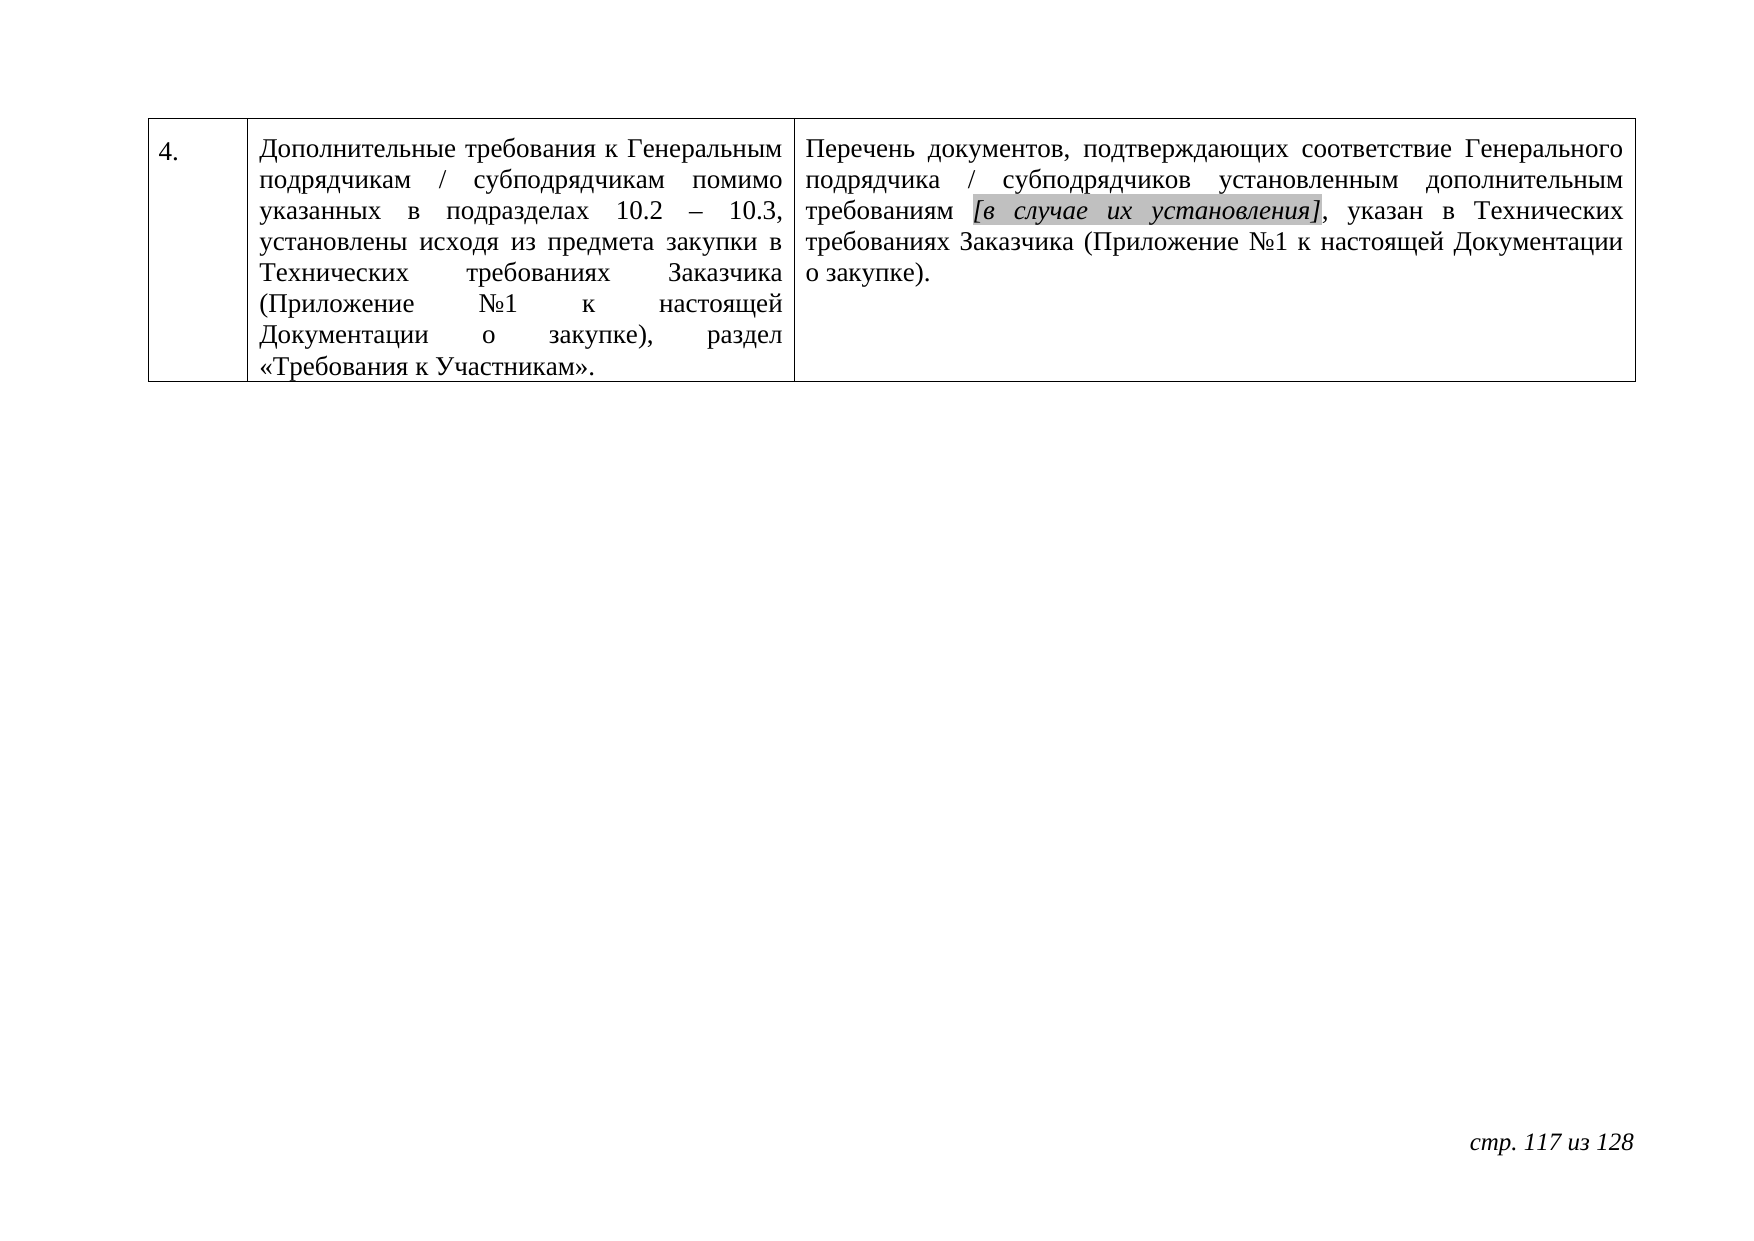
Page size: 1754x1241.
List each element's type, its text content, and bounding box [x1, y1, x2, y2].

table_cell Дополнительные требования к Генеральным подрядчикам / субподрядчикам помимо указанных в подразделах 10.2 – 10.3, установлены исходя из предмета закупки в Технических требованиях Заказчика (Приложение №1 к настоящей Документации о закупке), раздел «Требования к Участникам». [248, 119, 794, 381]
table_cell [149, 119, 247, 381]
table_cell Перечень документов, подтверждающих соответствие Генерального подрядчика / субподрядчиков установленным дополнительным требованиям [в случае их установления], указан в Технических требованиях Заказчика (Приложение №1 к настоящей Документации о закупке). [795, 119, 1635, 381]
